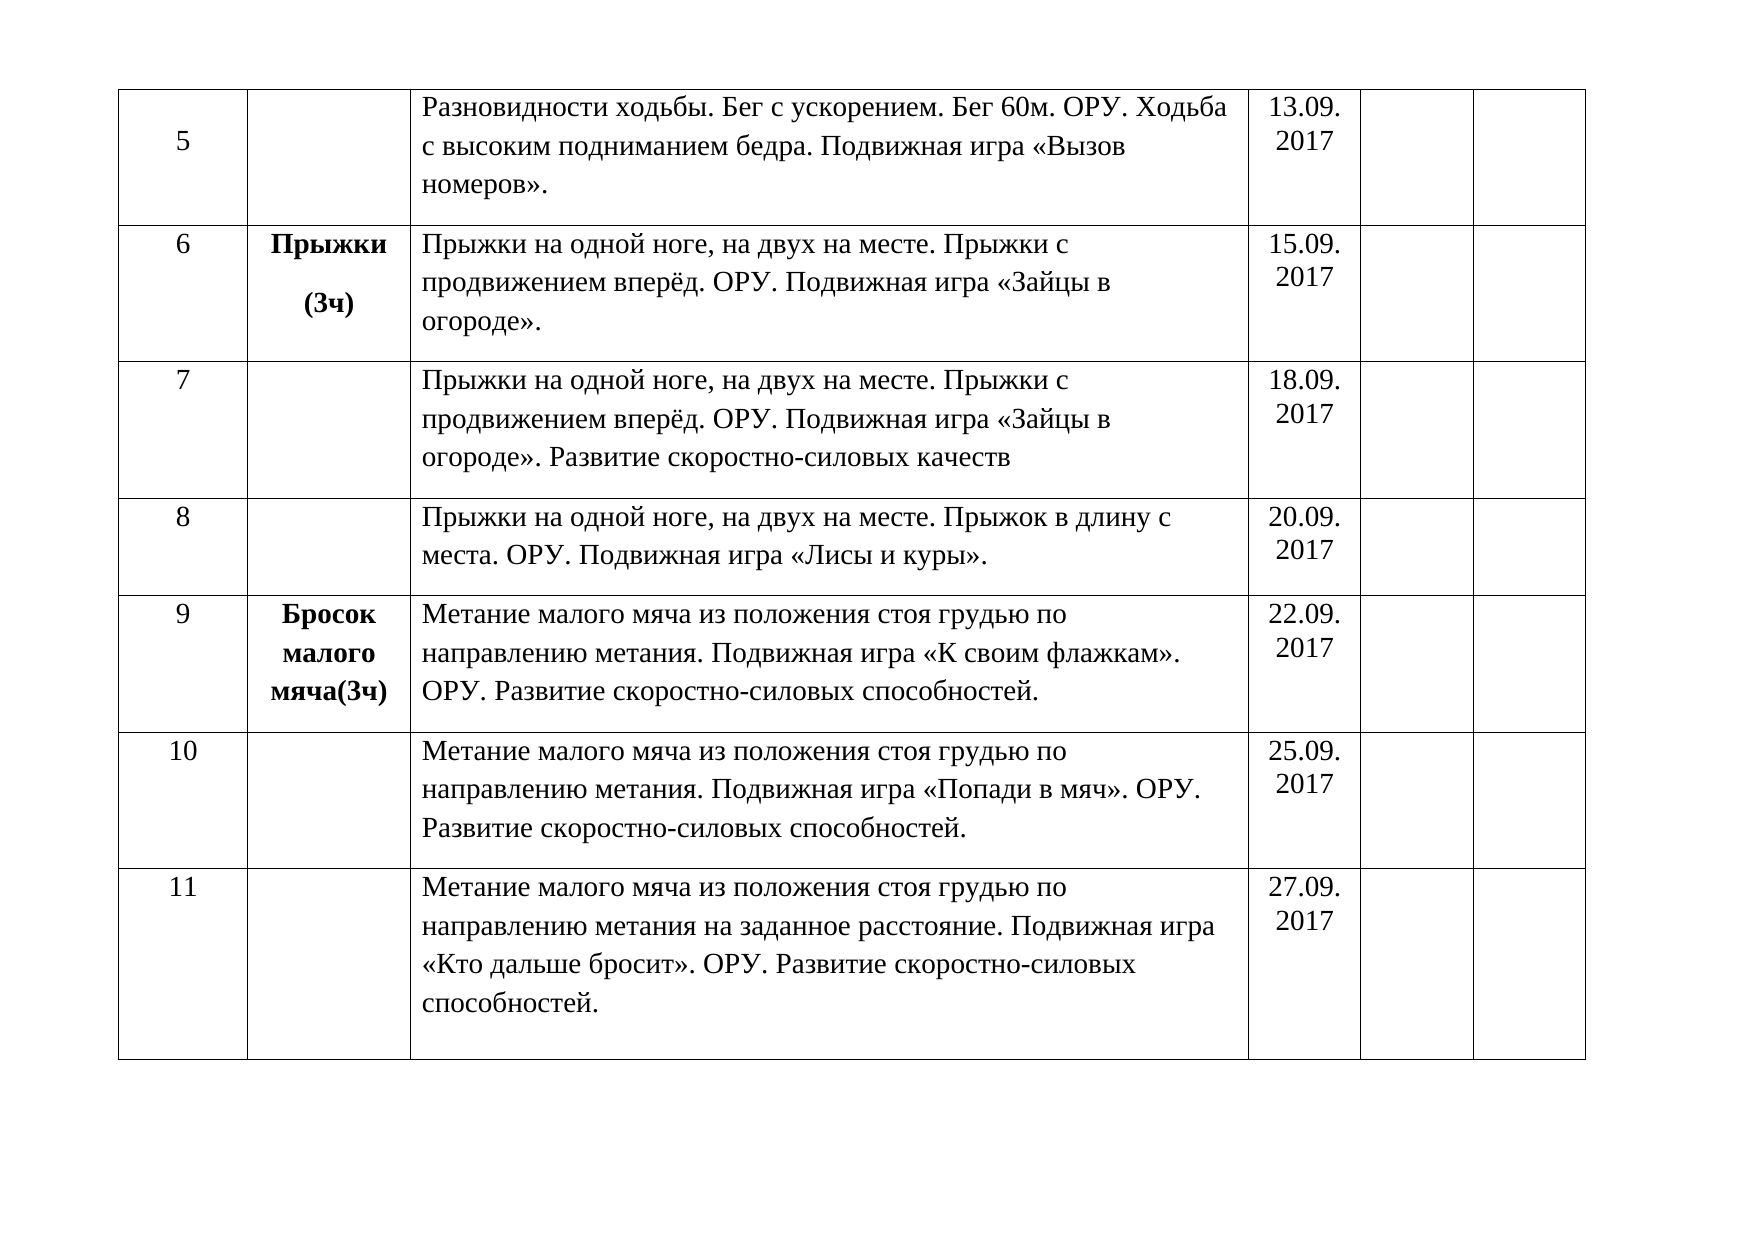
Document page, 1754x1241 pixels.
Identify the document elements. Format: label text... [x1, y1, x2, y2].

table_cell 5 [119, 90, 247, 225]
table_cell 18.09. 2017 [1249, 362, 1360, 498]
table_cell 6 [119, 226, 247, 361]
table_cell 11 [119, 869, 247, 1059]
table_cell 10 [119, 733, 247, 868]
table_cell [1361, 362, 1473, 498]
table_cell Бросок малого мяча(3ч) [248, 596, 410, 732]
table_cell [1474, 869, 1585, 1059]
table_cell [1474, 226, 1585, 361]
table_cell [1361, 733, 1473, 868]
table_cell [1474, 596, 1585, 732]
table_cell [248, 90, 410, 225]
table_cell Прыжки (3ч) [248, 226, 410, 361]
table_cell 22.09. 2017 [1249, 596, 1360, 732]
table_cell [1361, 90, 1473, 225]
table_cell 25.09. 2017 [1249, 733, 1360, 868]
table_cell 20.09. 2017 [1249, 499, 1360, 595]
table_cell [248, 362, 410, 498]
table_cell [1361, 596, 1473, 732]
table_cell [248, 733, 410, 868]
table_cell Разновидности ходьбы. Бег с ускорением. Бег 60м. ОРУ. Ходьба с высоким подниманием бедра. Подвижная игра «Вызов номеров». [411, 90, 1248, 225]
table_cell [1474, 90, 1585, 225]
table_cell 9 [119, 596, 247, 732]
table_cell Метание малого мяча из положения стоя грудью по направлению метания. Подвижная игра «К своим флажкам». ОРУ. Развитие скоростно-силовых способностей. [411, 596, 1248, 732]
table_cell [1361, 226, 1473, 361]
table_cell [248, 869, 410, 1059]
table_cell [1474, 733, 1585, 868]
table_cell [248, 499, 410, 595]
table_cell 8 [119, 499, 247, 595]
table_cell [1361, 499, 1473, 595]
table_cell 27.09. 2017 [1249, 869, 1360, 1059]
table_cell 13.09. 2017 [1249, 90, 1360, 225]
table_cell [1361, 869, 1473, 1059]
table_cell Прыжки на одной ноге, на двух на месте. Прыжок в длину с места. ОРУ. Подвижная игра «Лисы и куры». [411, 499, 1248, 595]
table_cell [1474, 362, 1585, 498]
table_cell Метание малого мяча из положения стоя грудью по направлению метания. Подвижная игра «Попади в мяч». ОРУ. Развитие скоростно-силовых способностей. [411, 733, 1248, 868]
table_cell Прыжки на одной ноге, на двух на месте. Прыжки с продвижением вперёд. ОРУ. Подвижная игра «Зайцы в огороде». [411, 226, 1248, 361]
table_cell Метание малого мяча из положения стоя грудью по направлению метания на заданное расстояние. Подвижная игра «Кто дальше бросит». ОРУ. Развитие скоростно-силовых способностей. [411, 869, 1248, 1059]
table_cell [1474, 499, 1585, 595]
table_cell Прыжки на одной ноге, на двух на месте. Прыжки с продвижением вперёд. ОРУ. Подвижная игра «Зайцы в огороде». Развитие скоростно-силовых качеств [411, 362, 1248, 498]
table_cell 7 [119, 362, 247, 498]
table_cell 15.09. 2017 [1249, 226, 1360, 361]
